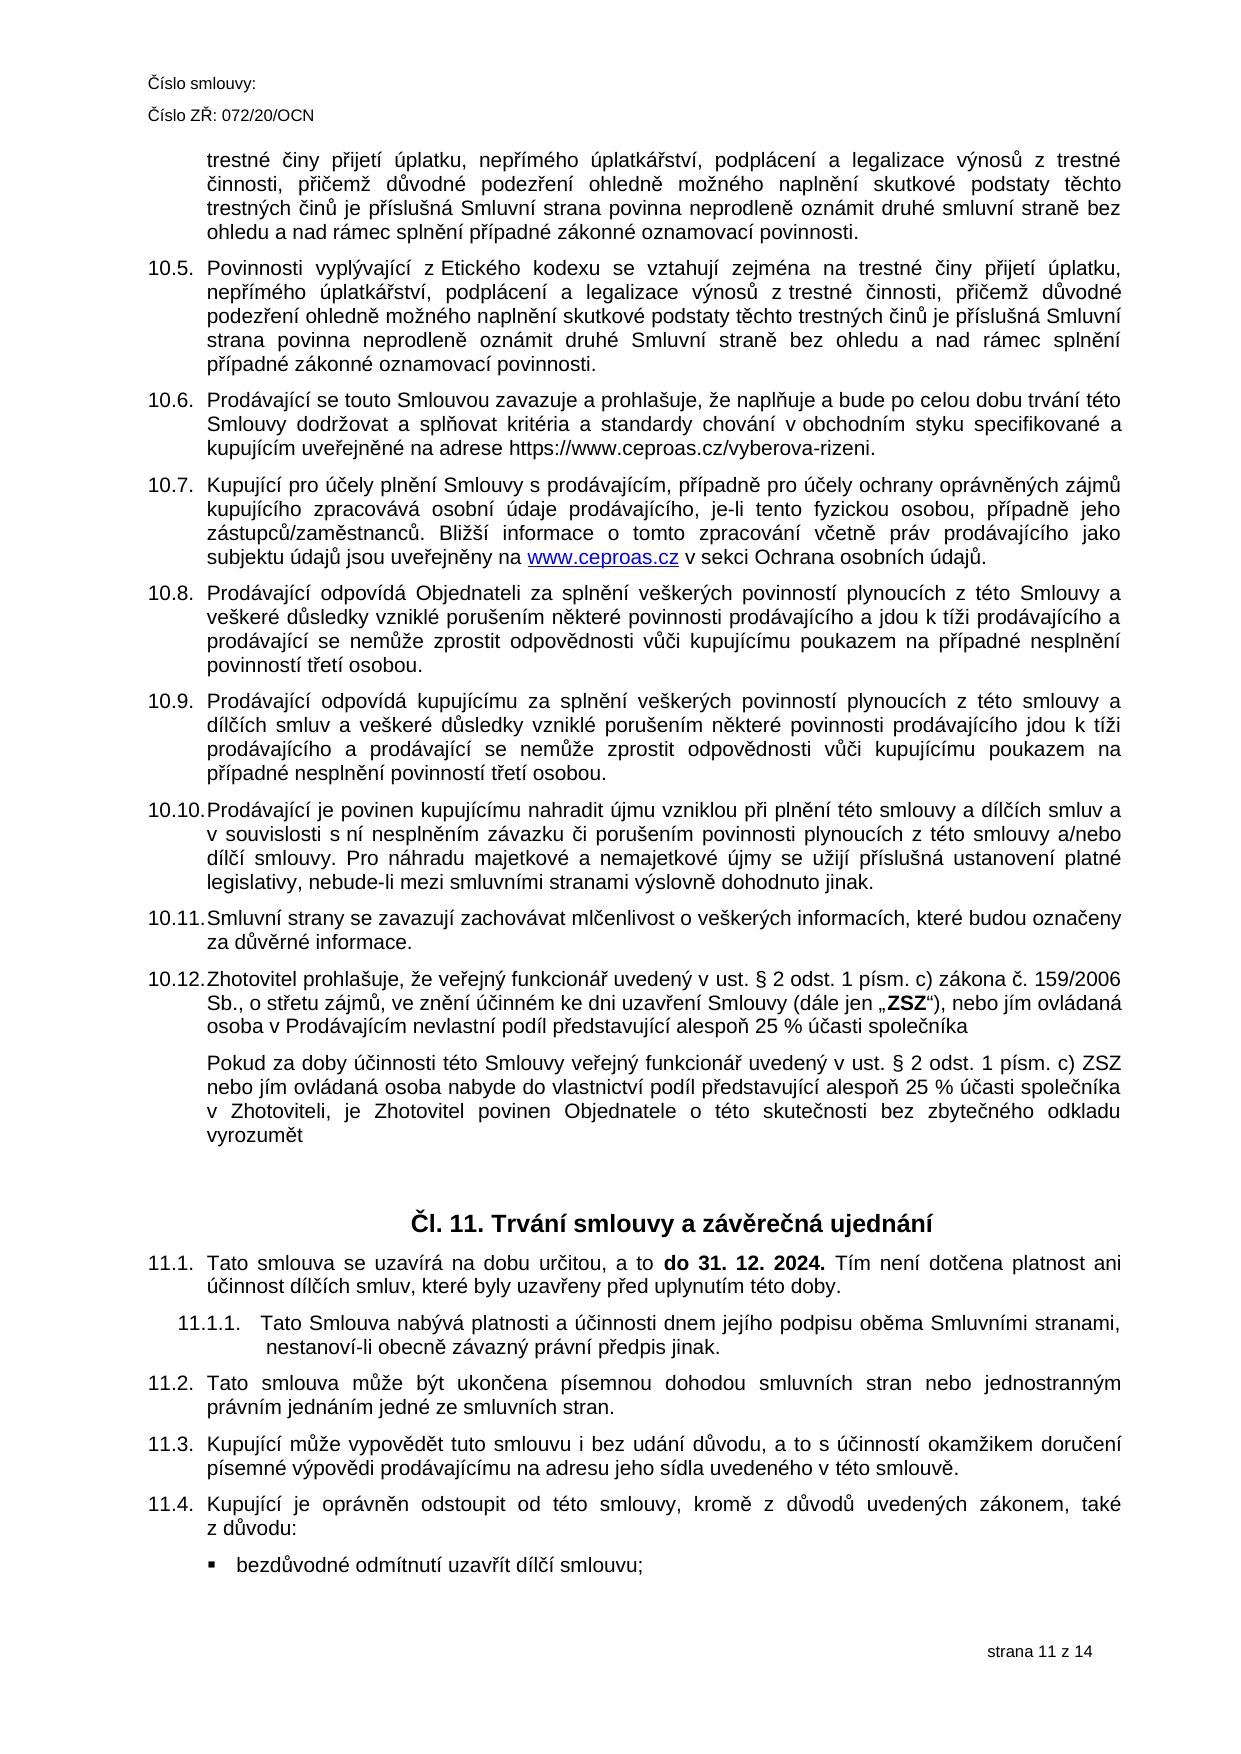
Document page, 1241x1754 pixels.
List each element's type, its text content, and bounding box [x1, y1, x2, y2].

list Smluvní strany se zavazují zachovávat mlčenlivost o veškerých informacích, které budou označeny za důvěrné informace. [148, 906, 1122, 954]
list Zhotovitel prohlašuje, že veřejný funkcionář uvedený v ust. § 2 odst. 1 písm. c) zákona č. 159/2006 Sb., o střetu zájmů, ve znění účinném ke dni uzavření Smlouvy (dále jen „ZSZ“), nebo jím ovládaná osoba v Prodávajícím nevlastní podíl představující alespoň 25 % účasti společníka [148, 966, 1122, 1038]
text Prodávající odpovídá Objednateli za splnění veškerých povinností plynoucích z této Smlouvy a veškeré důsledky vzniklé porušením některé povinnosti prodávajícího a jdou k tíži prodávajícího a prodávající se nemůže zprostit odpovědnosti vůči kupujícímu poukazem na případné nesplnění povinností třetí osobou. [148, 581, 1122, 677]
list Prodávající odpovídá kupujícímu za splnění veškerých povinností plynoucích z této smlouvy a dílčích smluv a veškeré důsledky vzniklé porušením některé povinnosti prodávajícího jdou k tíži prodávajícího a prodávající se nemůže zprostit odpovědnosti vůči kupujícímu poukazem na případné nesplnění povinností třetí osobou. [148, 689, 1122, 785]
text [148, 148, 1122, 243]
list Trvání smlouvy a závěrečná ujednání [221, 1209, 1122, 1238]
list Tato smlouva se uzavírá na dobu určitou, a to do 31. 12. 2024. Tím není dotčena platnost ani účinnost dílčích smluv, které byly uzavřeny před uplynutím této doby. [148, 1250, 1122, 1298]
list bezdůvodné odmítnutí uzavřít dílčí smlouvu; [207, 1552, 1122, 1576]
list Kupující je oprávněn odstoupit od této smlouvy, kromě z důvodů uvedených zákonem, také z důvodu: [148, 1492, 1122, 1540]
text Kupující pro účely plnění Smlouvy s prodávajícím, případně pro účely ochrany oprávněných zájmů kupujícího zpracovává osobní údaje prodávajícího, je-li tento fyzickou osobou, případně jeho zástupců/zaměstnanců. Bližší informace o tomto zpracování včetně práv prodávajícího jako subjektu údajů jsou uveřejněny na www.ceproas.cz v sekci Ochrana osobních údajů. [148, 473, 1122, 568]
text Pokud za doby účinnosti této Smlouvy veřejný funkcionář uvedený v ust. § 2 odst. 1 písm. c) ZSZ nebo jím ovládaná osoba nabyde do vlastnictví podíl představující alespoň 25 % účasti společníka v Zhotoviteli, je Zhotovitel povinen Objednatele o této skutečnosti bez zbytečného odkladu vyrozumět [207, 1051, 1122, 1147]
text Prodávající se touto Smlouvou zavazuje a prohlašuje, že naplňuje a bude po celou dobu trvání této Smlouvy dodržovat a splňovat kritéria a standardy chování v obchodním styku specifikované a kupujícím uveřejněné na adrese https://www.ceproas.cz/vyberova-rizeni. [148, 388, 1122, 460]
list Prodávající je povinen kupujícímu nahradit újmu vzniklou při plnění této smlouvy a dílčích smluv a v souvislosti s ní nesplněním závazku či porušením povinnosti plynoucích z této smlouvy a/nebo dílčí smlouvy. Pro náhradu majetkové a nemajetkové újmy se užijí příslušná ustanovení platné legislativy, nebude-li mezi smluvními stranami výslovně dohodnuto jinak. [148, 798, 1122, 893]
list Kupující může vypovědět tuto smlouvu i bez udání důvodu, a to s účinností okamžikem doručení písemné výpovědi prodávajícímu na adresu jeho sídla uvedeného v této smlouvě. [148, 1432, 1122, 1479]
list Tato Smlouva nabývá platnosti a účinnosti dnem jejího podpisu oběma Smluvními stranami, nestanoví-li obecně závazný právní předpis jinak. [177, 1311, 1122, 1359]
text Povinnosti vyplývající z Etického kodexu se vztahují zejména na trestné činy přijetí úplatku, nepřímého úplatkářství, podplácení a legalizace výnosů z trestné činnosti, přičemž důvodné podezření ohledně možného naplnění skutkové podstaty těchto trestných činů je příslušná Smluvní strana povinna neprodleně oznámit druhé Smluvní straně bez ohledu a nad rámec splnění případné zákonné oznamovací povinnosti. [148, 256, 1122, 376]
list Tato smlouva může být ukončena písemnou dohodou smluvních stran nebo jednostranným právním jednáním jedné ze smluvních stran. [148, 1371, 1122, 1419]
